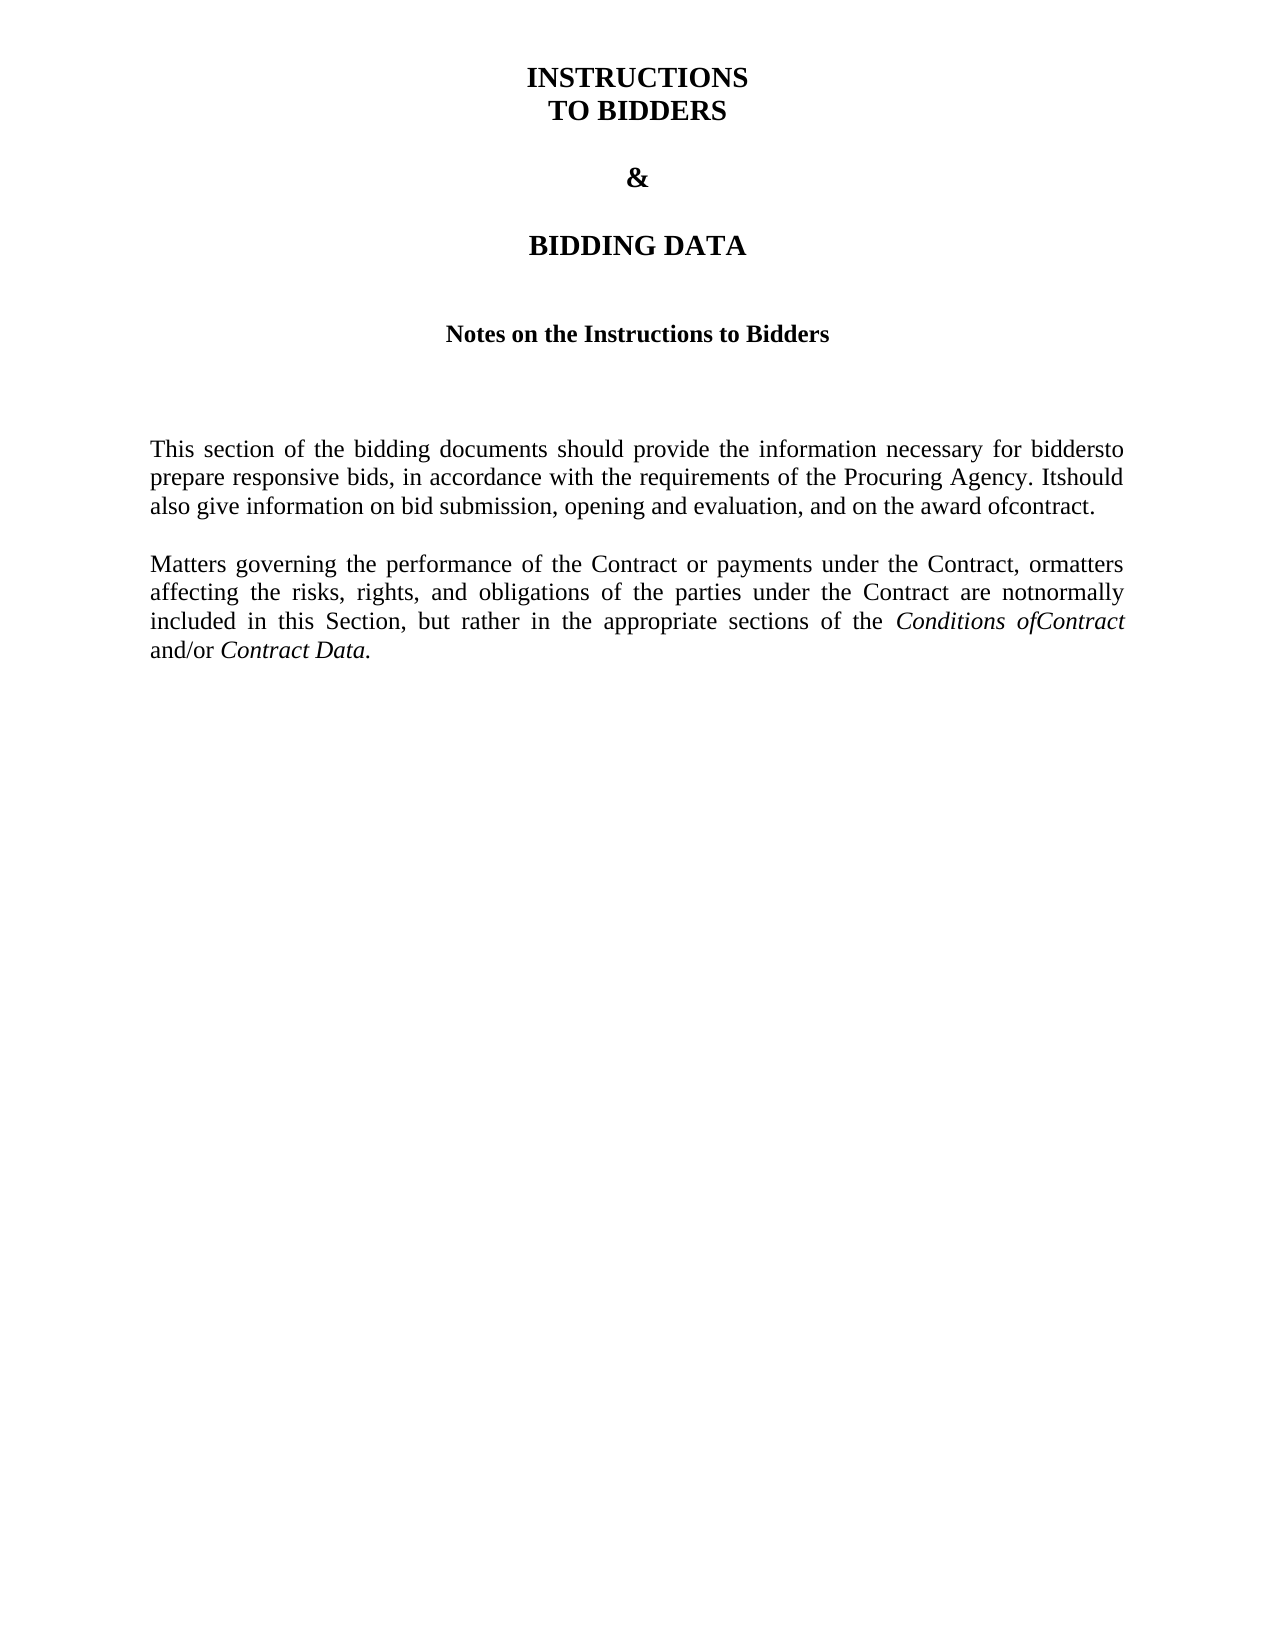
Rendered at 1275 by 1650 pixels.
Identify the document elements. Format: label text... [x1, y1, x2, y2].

text INSTRUCTIONS [150, 60, 1125, 93]
text & [150, 161, 1125, 194]
text Matters governing the performance of the Contract or payments under the Contract, ormatters affecting the risks, rights, and obligations of the parties under the Contract are notnormally included in this Section, but rather in the appropriate sections of the Conditions ofContract and/or Contract Data. [150, 549, 1125, 664]
text BIDDING DATA [150, 228, 1125, 261]
text Notes on the Instructions to Bidders [150, 319, 1125, 347]
text TO BIDDERS [150, 93, 1125, 127]
text This section of the bidding documents should provide the information necessary for biddersto prepare responsive bids, in accordance with the requirements of the Procuring Agency. Itshould also give information on bid submission, opening and evaluation, and on the award ofcontract. [150, 434, 1125, 520]
